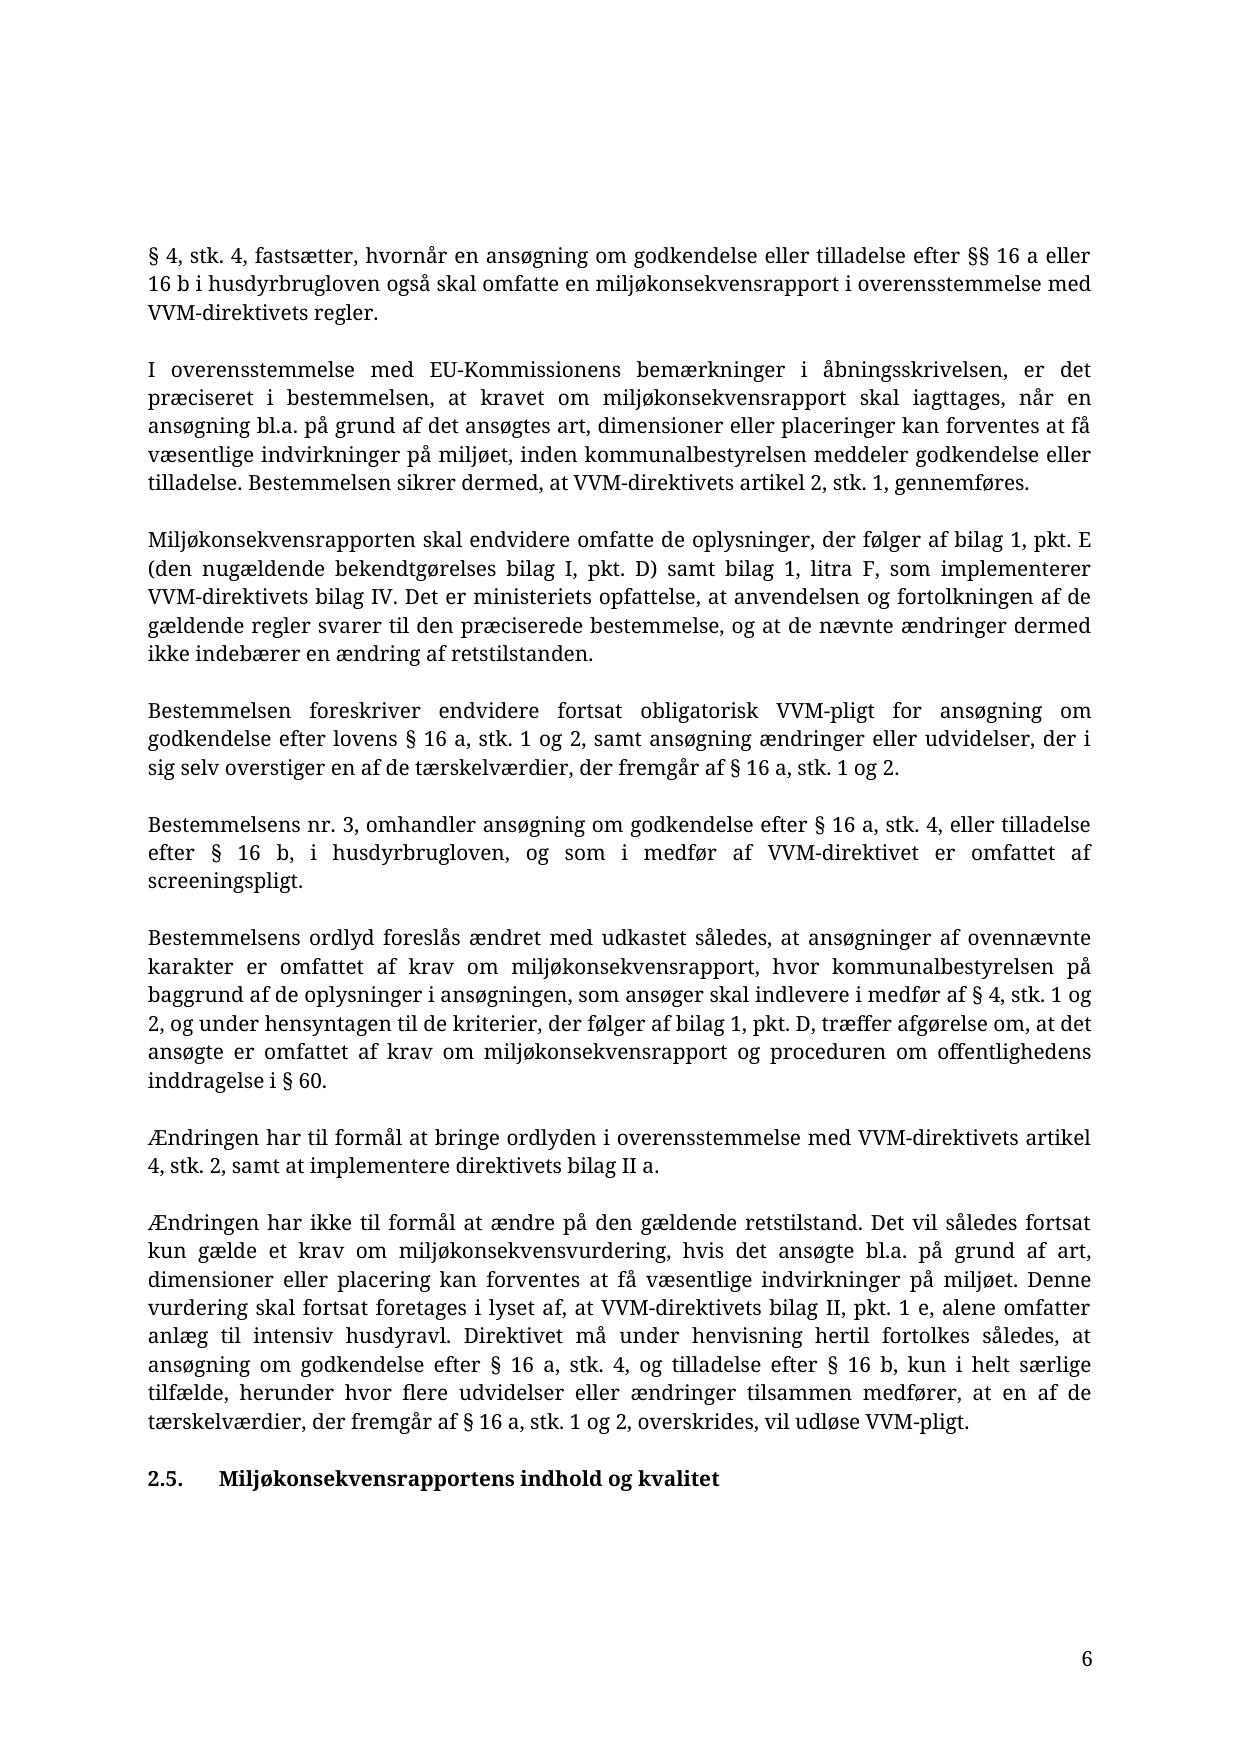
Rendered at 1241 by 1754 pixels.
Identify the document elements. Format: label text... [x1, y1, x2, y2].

list Ændringen har ikke til formål at ændre på den gældende retstilstand. Det vil således fortsat kun gælde et krav om miljøkonsekvensvurdering, hvis det ansøgte bl.a. på grund af art, dimensioner eller placering kan forventes at få væsentlige indvirkninger på miljøet. Denne vurdering skal fortsat foretages i lyset af, at VVM-direktivets bilag II, pkt. 1 e, alene omfatter anlæg til intensiv husdyravl. Direktivet må under henvisning hertil fortolkes således, at ansøgning om godkendelse efter § 16 a, stk. 4, og tilladelse efter § 16 b, kun i helt særlige tilfælde, herunder hvor flere udvidelser eller ændringer tilsammen medfører, at en af de tærskelværdier, der fremgår af § 16 a, stk. 1 og 2, overskrides, vil udløse VVM-pligt. [148, 1208, 1092, 1435]
list Bestemmelsens nr. 3, omhandler ansøgning om godkendelse efter § 16 a, stk. 4, eller tilladelse efter § 16 b, i husdyrbrugloven, og som i medfør af VVM-direktivet er omfattet af screeningspligt. [148, 810, 1092, 895]
list Ændringen har til formål at bringe ordlyden i overensstemmelse med VVM-direktivets artikel 4, stk. 2, samt at implementere direktivets bilag II a. [148, 1123, 1092, 1179]
list § 4, stk. 4, fastsætter, hvornår en ansøgning om godkendelse eller tilladelse efter §§ 16 a eller 16 b i husdyrbrugloven også skal omfatte en miljøkonsekvensrapport i overensstemmelse med VVM-direktivets regler. [148, 241, 1092, 326]
list Miljøkonsekvensrapporten skal endvidere omfatte de oplysninger, der følger af bilag 1, pkt. E (den nugældende bekendtgørelses bilag I, pkt. D) samt bilag 1, litra F, som implementerer VVM-direktivets bilag IV. Det er ministeriets opfattelse, at anvendelsen og fortolkningen af de gældende regler svarer til den præciserede bestemmelse, og at de nævnte ændringer dermed ikke indebærer en ændring af retstilstanden. [148, 525, 1092, 668]
list Bestemmelsens ordlyd foreslås ændret med udkastet således, at ansøgninger af ovennævnte karakter er omfattet af krav om miljøkonsekvensrapport, hvor kommunalbestyrelsen på baggrund af de oplysninger i ansøgningen, som ansøger skal indlevere i medfør af § 4, stk. 1 og 2, og under hensyntagen til de kriterier, der følger af bilag 1, pkt. D, træffer afgørelse om, at det ansøgte er omfattet af krav om miljøkonsekvensrapport og proceduren om offentlighedens inddragelse i § 60. [148, 923, 1092, 1094]
list Miljøkonsekvensrapportens indhold og kvalitet [148, 1464, 1092, 1492]
list Bestemmelsen foreskriver endvidere fortsat obligatorisk VVM-pligt for ansøgning om godkendelse efter lovens § 16 a, stk. 1 og 2, samt ansøgning ændringer eller udvidelser, der i sig selv overstiger en af de tærskelværdier, der fremgår af § 16 a, stk. 1 og 2. [148, 696, 1092, 781]
list I overensstemmelse med EU-Kommissionens bemærkninger i åbningsskrivelsen, er det præciseret i bestemmelsen, at kravet om miljøkonsekvensrapport skal iagttages, når en ansøgning bl.a. på grund af det ansøgtes art, dimensioner eller placeringer kan forventes at få væsentlige indvirkninger på miljøet, inden kommunalbestyrelsen meddeler godkendelse eller tilladelse. Bestemmelsen sikrer dermed, at VVM-direktivets artikel 2, stk. 1, gennemføres. [148, 355, 1092, 497]
